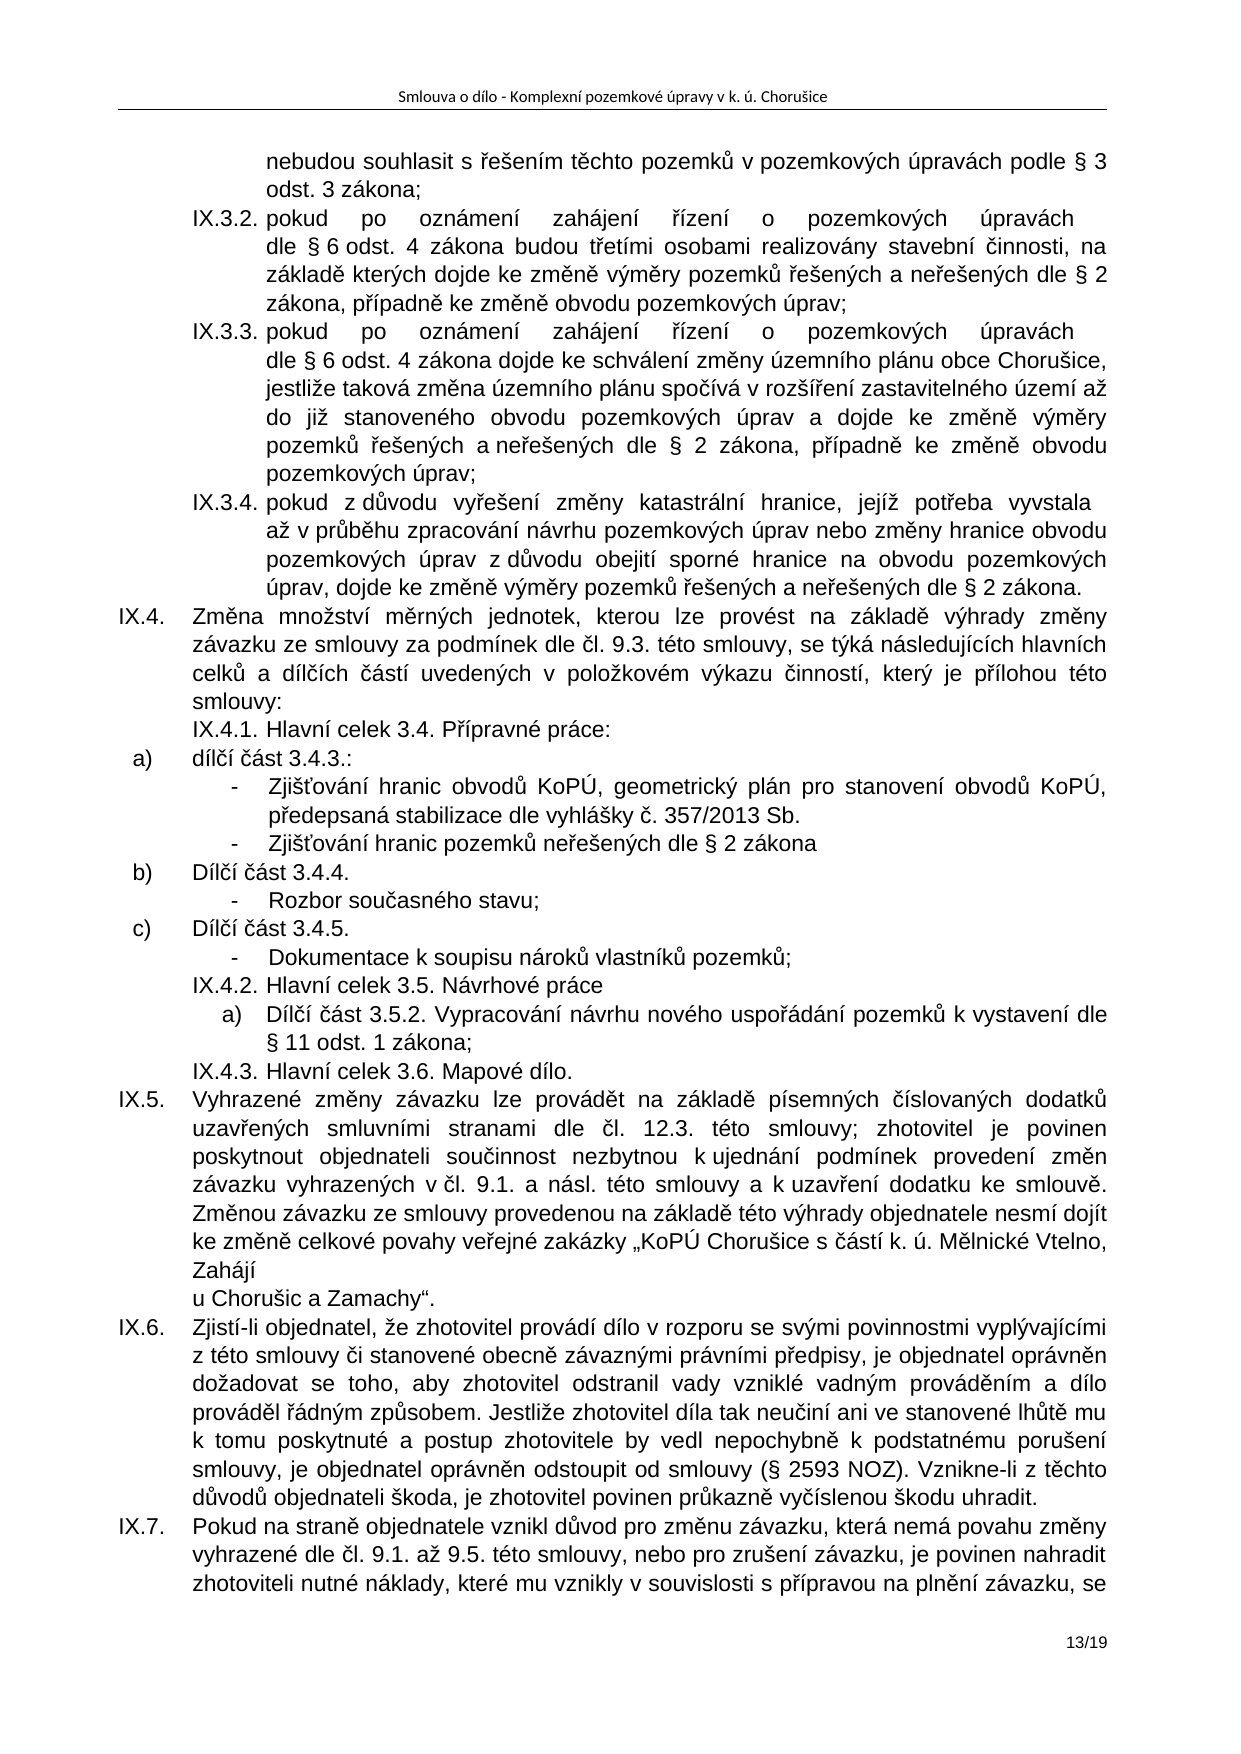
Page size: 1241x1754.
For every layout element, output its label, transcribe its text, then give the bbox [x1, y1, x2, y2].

list dílčí část 3.4.3.: [118, 745, 1107, 771]
text pokud po oznámení zahájení řízení o pozemkových úpravách dle § 6 odst. 4 zákona budou třetími osobami realizovány stavební činnosti, na základě kterých dojde ke změně výměry pozemků řešených a neřešených dle § 2 zákona, případně ke změně obvodu pozemkových úprav; [192, 204, 1107, 316]
list Zjišťování hranic obvodů KoPÚ, geometrický plán pro stanovení obvodů KoPÚ, předepsaná stabilizace dle vyhlášky č. 357/2013 Sb. [231, 773, 1107, 828]
text pokud po oznámení zahájení řízení o pozemkových úpravách dle § 6 odst. 4 zákona dojde ke schválení změny územního plánu obce Chorušice, jestliže taková změna územního plánu spočívá v rozšíření zastavitelného území až do již stanoveného obvodu pozemkových úprav a dojde ke změně výměry pozemků řešených a neřešených dle § 2 zákona, případně ke změně obvodu pozemkových úprav; [192, 318, 1107, 487]
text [192, 148, 1107, 202]
text Hlavní celek 3.6. Mapové dílo. [192, 1058, 1107, 1084]
list Rozbor současného stavu; [231, 887, 1107, 913]
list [118, 1513, 1107, 1596]
list Dokumentace k soupisu nároků vlastníků pozemků; [231, 944, 1107, 970]
list Dílčí část 3.5.2. Vypracování návrhu nového uspořádání pozemků k vystavení dle § 11 odst. 1 zákona; [222, 1001, 1107, 1056]
list Změna množství měrných jednotek, kterou lze provést na základě výhrady změny závazku ze smlouvy za podmínek dle čl. 9.3. této smlouvy, se týká následujících hlavních celků a dílčích částí uvedených v položkovém výkazu činností, který je přílohou této smlouvy: [118, 603, 1107, 714]
text Hlavní celek 3.4. Přípravné práce: [192, 716, 1107, 743]
text pokud z důvodu vyřešení změny katastrální hranice, jejíž potřeba vyvstala až v průběhu zpracování návrhu pozemkových úprav nebo změny hranice obvodu pozemkových úprav z důvodu obejití sporné hranice na obvodu pozemkových úprav, dojde ke změně výměry pozemků řešených a neřešených dle § 2 zákona. [192, 489, 1107, 601]
list Dílčí část 3.4.5. [118, 915, 1107, 942]
list Vyhrazené změny závazku lze provádět na základě písemných číslovaných dodatků uzavřených smluvními stranami dle čl. 12.3. této smlouvy; zhotovitel je povinen poskytnout objednateli součinnost nezbytnou k ujednání podmínek provedení změn závazku vyhrazených v čl. 9.1. a násl. této smlouvy a k uzavření dodatku ke smlouvě. Změnou závazku ze smlouvy provedenou na základě této výhrady objednatele nesmí dojít ke změně celkové povahy veřejné zakázky „KoPÚ Chorušice s částí k. ú. Mělnické Vtelno, Zahájí u Chorušic a Zamachy“. [118, 1086, 1107, 1311]
list Zjistí-li objednatel, že zhotovitel provádí dílo v rozporu se svými povinnostmi vyplývajícími z této smlouvy či stanovené obecně závaznými právními předpisy, je objednatel oprávněn dožadovat se toho, aby zhotovitel odstranil vady vzniklé vadným prováděním a dílo prováděl řádným způsobem. Jestliže zhotovitel díla tak neučiní ani ve stanovené lhůtě mu k tomu poskytnuté a postup zhotovitele by vedl nepochybně k podstatnému porušení smlouvy, je objednatel oprávněn odstoupit od smlouvy (§ 2593 NOZ). Vznikne-li z těchto důvodů objednateli škoda, je zhotovitel povinen průkazně vyčíslenou škodu uhradit. [118, 1313, 1107, 1511]
list Dílčí část 3.4.4. [118, 858, 1107, 885]
text Hlavní celek 3.5. Návrhové práce [192, 972, 1107, 999]
list Zjišťování hranic pozemků neřešených dle § 2 zákona [231, 830, 1107, 856]
